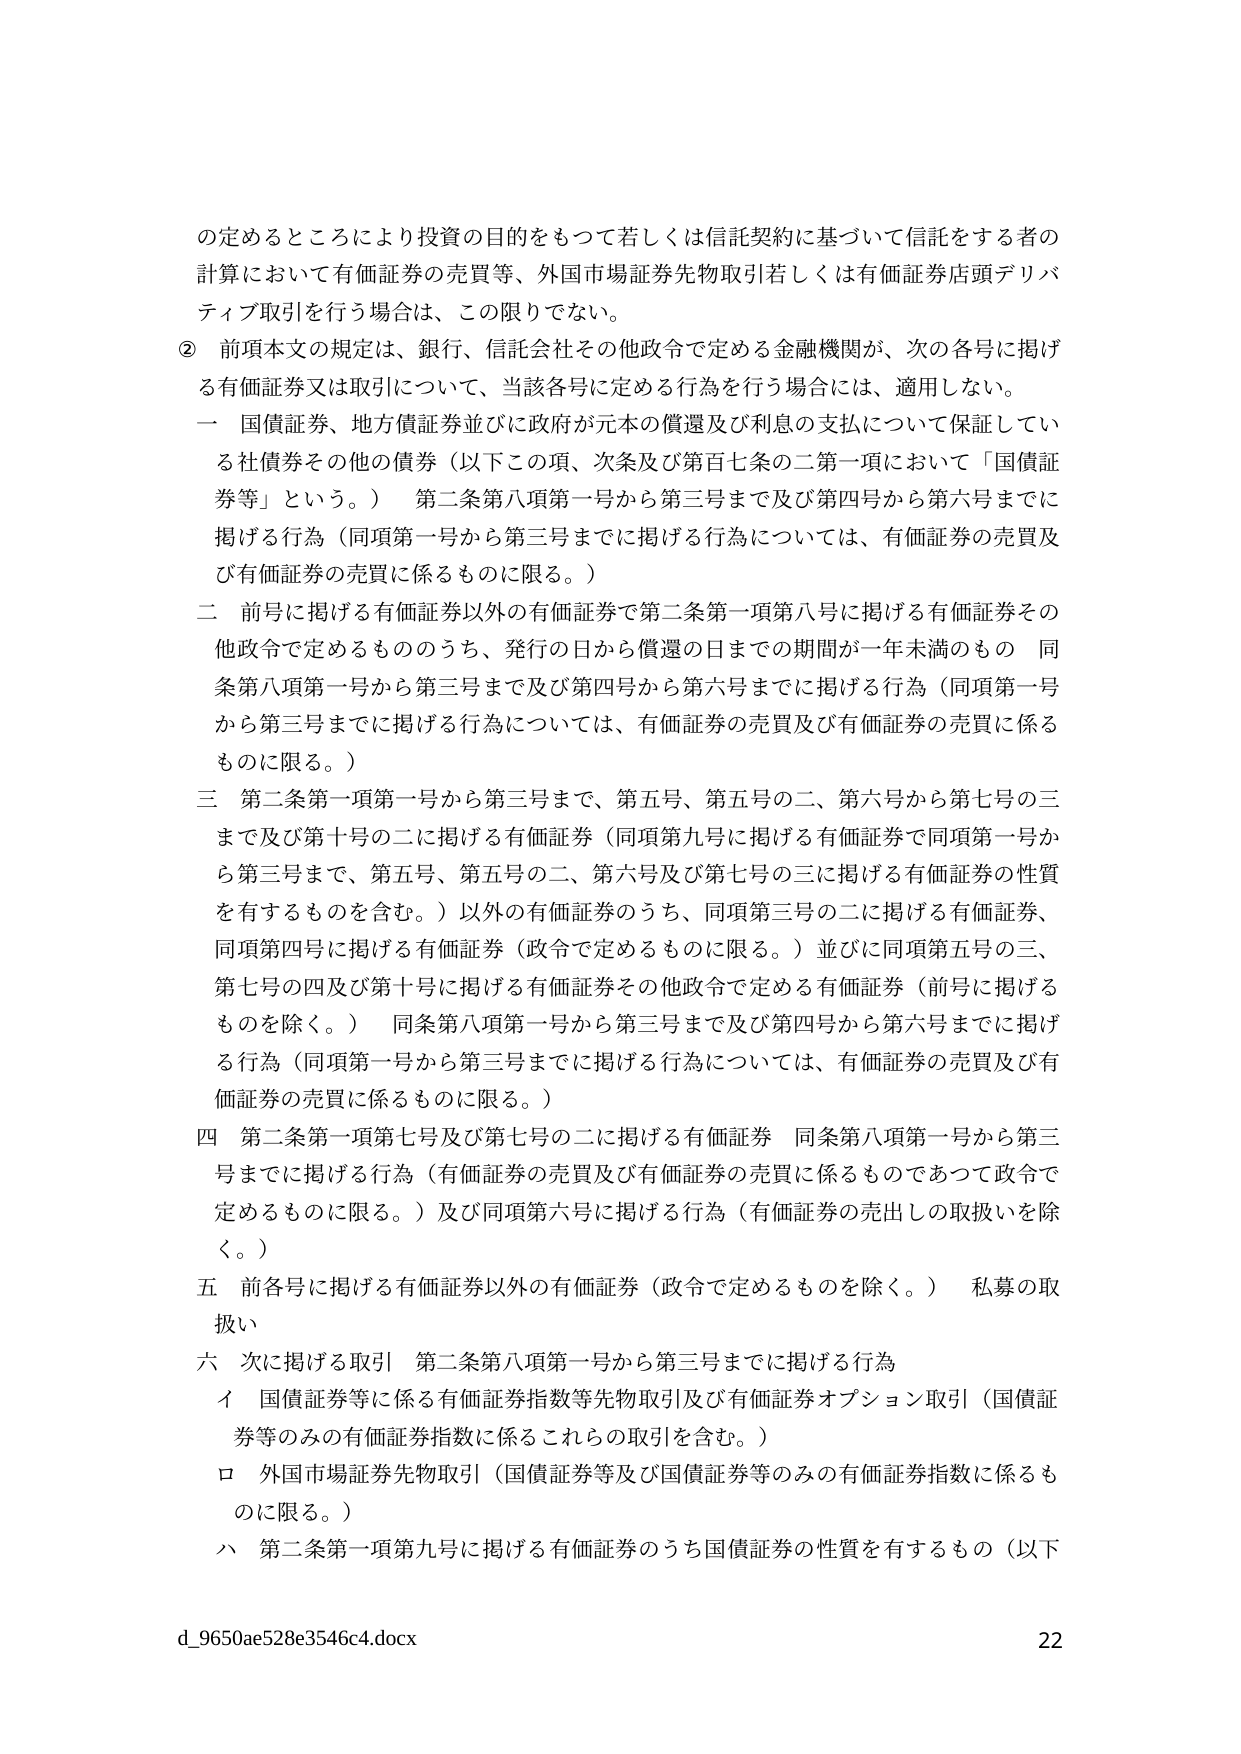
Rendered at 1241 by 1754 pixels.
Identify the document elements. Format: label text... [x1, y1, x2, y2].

text 三 第二条第一項第一号から第三号まで、第五号、第五号の二、第六号から第七号の三まで及び第十号の二に掲げる有価証券（同項第九号に掲げる有価証券で同項第一号から第三号まで、第五号、第五号の二、第六号及び第七号の三に掲げる有価証券の性質を有するものを含む。）以外の有価証券のうち、同項第三号の二に掲げる有価証券、同項第四号に掲げる有価証券（政令で定めるものに限る。）並びに同項第五号の三、第七号の四及び第十号に掲げる有価証券その他政令で定める有価証券（前号に掲げるものを除く。） 同条第八項第一号から第三号まで及び第四号から第六号までに掲げる行為（同項第一号から第三号までに掲げる行為については、有価証券の売買及び有価証券の売買に係るものに限る。） [196, 779, 1063, 1117]
text 六 次に掲げる取引 第二条第八項第一号から第三号までに掲げる行為 [196, 1342, 1063, 1379]
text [177, 217, 1063, 329]
text ロ 外国市場証券先物取引（国債証券等及び国債証券等のみの有価証券指数に係るものに限る。） [215, 1454, 1063, 1529]
text ② 前項本文の規定は、銀行、信託会社その他政令で定める金融機関が、次の各号に掲げる有価証券又は取引について、当該各号に定める行為を行う場合には、適用しない。 [177, 329, 1063, 404]
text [215, 1529, 1063, 1567]
text 五 前各号に掲げる有価証券以外の有価証券（政令で定めるものを除く。） 私募の取扱い [196, 1267, 1063, 1342]
text 四 第二条第一項第七号及び第七号の二に掲げる有価証券 同条第八項第一号から第三号までに掲げる行為（有価証券の売買及び有価証券の売買に係るものであつて政令で定めるものに限る。）及び同項第六号に掲げる行為（有価証券の売出しの取扱いを除く。） [196, 1117, 1063, 1267]
text イ 国債証券等に係る有価証券指数等先物取引及び有価証券オプション取引（国債証券等のみの有価証券指数に係るこれらの取引を含む。） [215, 1379, 1063, 1454]
text 一 国債証券、地方債証券並びに政府が元本の償還及び利息の支払について保証している社債券その他の債券（以下この項、次条及び第百七条の二第一項において「国債証券等」という。） 第二条第八項第一号から第三号まで及び第四号から第六号までに掲げる行為（同項第一号から第三号までに掲げる行為については、有価証券の売買及び有価証券の売買に係るものに限る。） [196, 404, 1063, 592]
text 二 前号に掲げる有価証券以外の有価証券で第二条第一項第八号に掲げる有価証券その他政令で定めるもののうち、発行の日から償還の日までの期間が一年未満のもの 同条第八項第一号から第三号まで及び第四号から第六号までに掲げる行為（同項第一号から第三号までに掲げる行為については、有価証券の売買及び有価証券の売買に係るものに限る。） [196, 592, 1063, 779]
